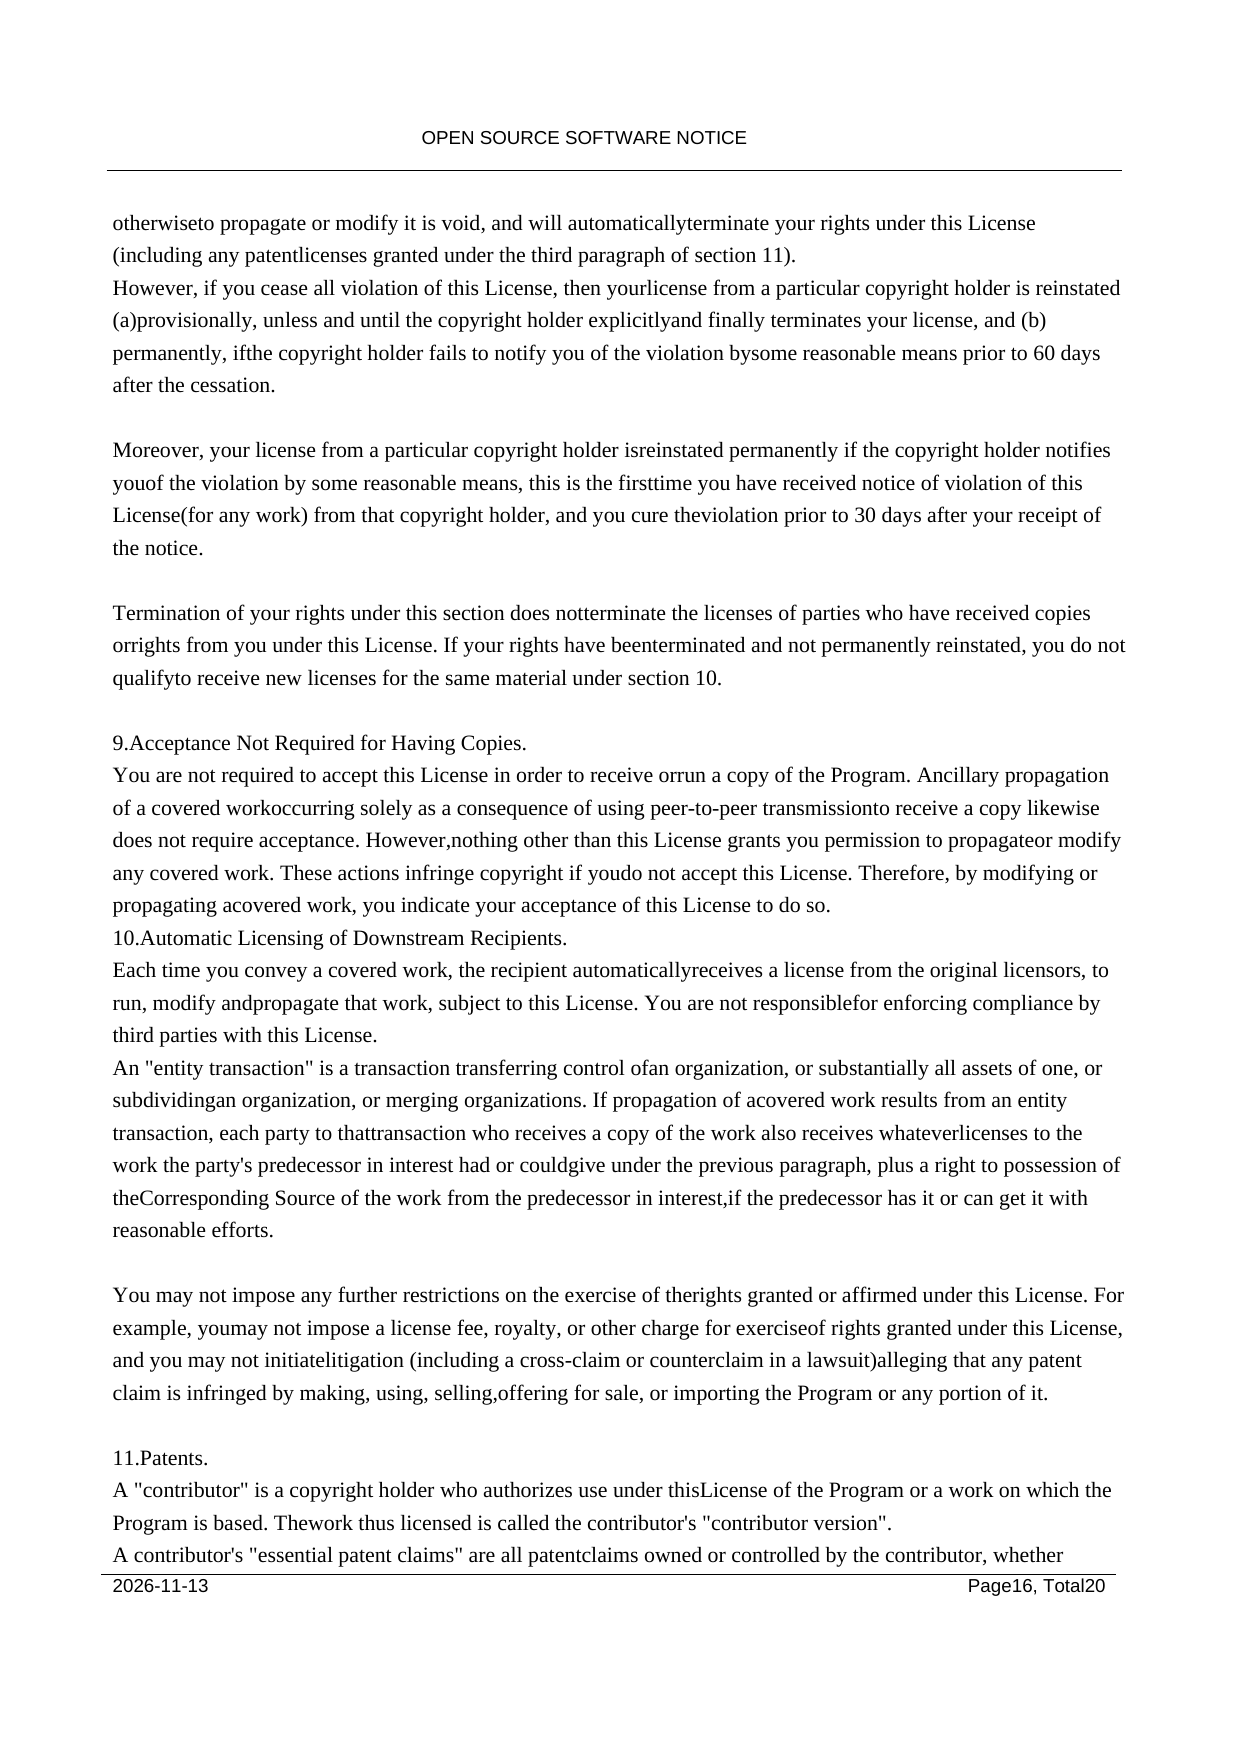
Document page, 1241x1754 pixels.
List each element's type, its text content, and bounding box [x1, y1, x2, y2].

text Each time you convey a covered work, the recipient automaticallyreceives a license from the original licensors, to run, modify andpropagate that work, subject to this License. You are not responsiblefor enforcing compliance by third parties with this License. [112, 954, 1128, 1051]
text You are not required to accept this License in order to receive orrun a copy of the Program. Ancillary propagation of a covered workoccurring solely as a consequence of using peer-to-peer transmissionto receive a copy likewise does not require acceptance. However,nothing other than this License grants you permission to propagateor modify any covered work. These actions infringe copyright if youdo not accept this License. Therefore, by modifying or propagating acovered work, you indicate your acceptance of this License to do so. [112, 759, 1128, 921]
text 11.Patents. [112, 1441, 1128, 1474]
text However, if you cease all violation of this License, then yourlicense from a particular copyright holder is reinstated (a)provisionally, unless and until the copyright holder explicitlyand finally terminates your license, and (b) permanently, ifthe copyright holder fails to notify you of the violation bysome reasonable means prior to 60 days after the cessation. [112, 271, 1128, 401]
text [112, 206, 1128, 271]
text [112, 1539, 1128, 1571]
text 9.Acceptance Not Required for Having Copies. [112, 726, 1128, 759]
text 10.Automatic Licensing of Downstream Recipients. [112, 921, 1128, 954]
text You may not impose any further restrictions on the exercise of therights granted or affirmed under this License. For example, youmay not impose a license fee, royalty, or other charge for exerciseof rights granted under this License, and you may not initiatelitigation (including a cross-claim or counterclaim in a lawsuit)alleging that any patent claim is infringed by making, using, selling,offering for sale, or importing the Program or any portion of it. [112, 1279, 1128, 1409]
text A "contributor" is a copyright holder who authorizes use under thisLicense of the Program or a work on which the Program is based. Thework thus licensed is called the contributor's "contributor version". [112, 1474, 1128, 1539]
text Termination of your rights under this section does notterminate the licenses of parties who have received copies orrights from you under this License. If your rights have beenterminated and not permanently reinstated, you do not qualifyto receive new licenses for the same material under section 10. [112, 596, 1128, 694]
text An "entity transaction" is a transaction transferring control ofan organization, or substantially all assets of one, or subdividingan organization, or merging organizations. If propagation of acovered work results from an entity transaction, each party to thattransaction who receives a copy of the work also receives whateverlicenses to the work the party's predecessor in interest had or couldgive under the previous paragraph, plus a right to possession of theCorresponding Source of the work from the predecessor in interest,if the predecessor has it or can get it with reasonable efforts. [112, 1051, 1128, 1246]
text Moreover, your license from a particular copyright holder isreinstated permanently if the copyright holder notifies youof the violation by some reasonable means, this is the firsttime you have received notice of violation of this License(for any work) from that copyright holder, and you cure theviolation prior to 30 days after your receipt of the notice. [112, 434, 1128, 564]
